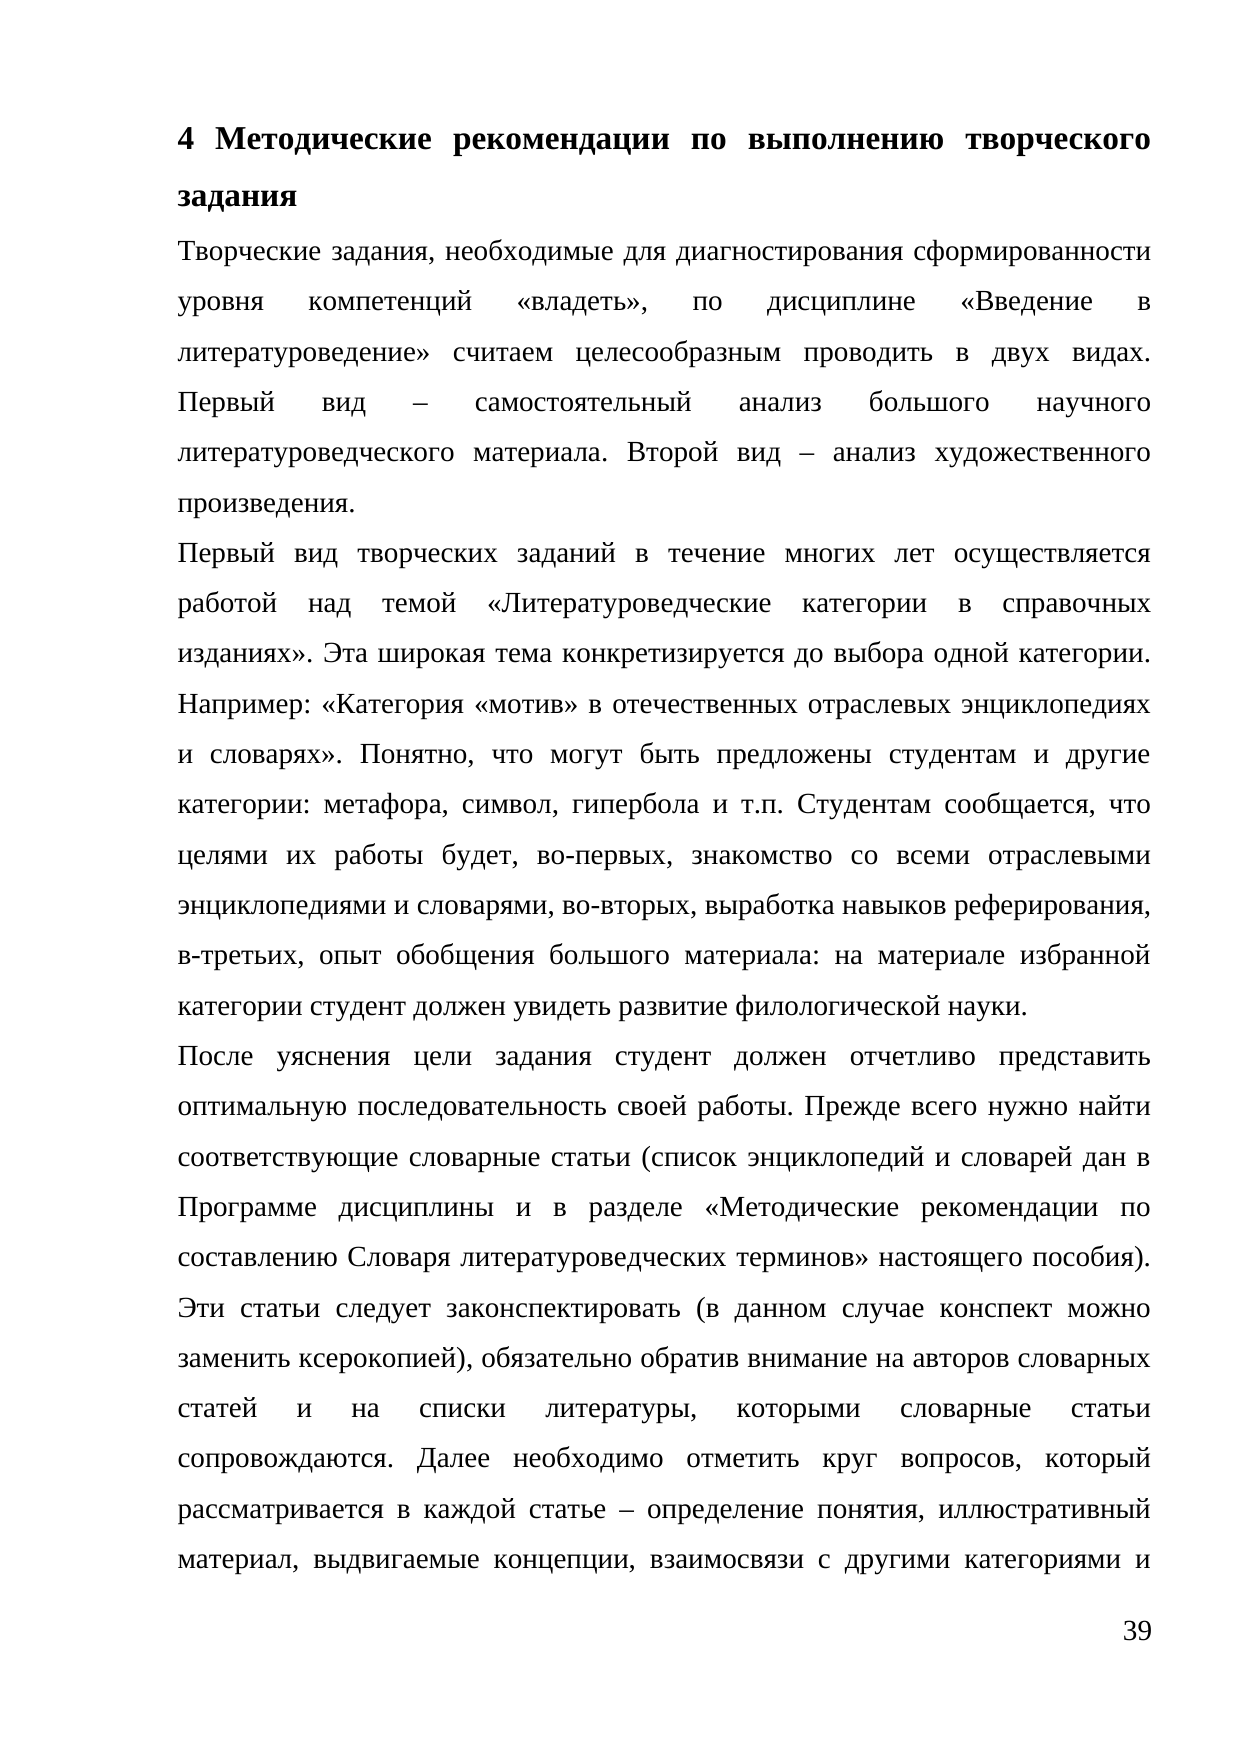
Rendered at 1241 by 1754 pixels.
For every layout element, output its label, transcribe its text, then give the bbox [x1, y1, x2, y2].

text 4 Методические рекомендации по выполнению творческого задания [177, 118, 1152, 214]
text Первый вид творческих заданий в течение многих лет осуществляется работой над темой «Литературоведческие категории в справочных изданиях». Эта широкая тема конкретизируется до выбора одной категории. Например: «Категория «мотив» в отечественных отраслевых энциклопедиях и словарях». Понятно, что могут быть предложены студентам и другие категории: метафора, символ, гипербола и т.п. Студентам сообщается, что целями их работы будет, во-первых, знакомство со всеми отраслевыми энциклопедиями и словарями, во-вторых, выработка навыков реферирования, в-третьих, опыт обобщения большого материала: на материале избранной категории студент должен увидеть развитие филологической науки. [177, 535, 1152, 1021]
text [177, 1038, 1152, 1575]
text Творческие задания, необходимые для диагностирования сформированности уровня компетенций «владеть», по дисциплине «Введение в литературоведение» считаем целесообразным проводить в двух видах. Первый вид – самостоятельный анализ большого научного литературоведческого материала. Второй вид – анализ художественного произведения. [177, 233, 1152, 518]
